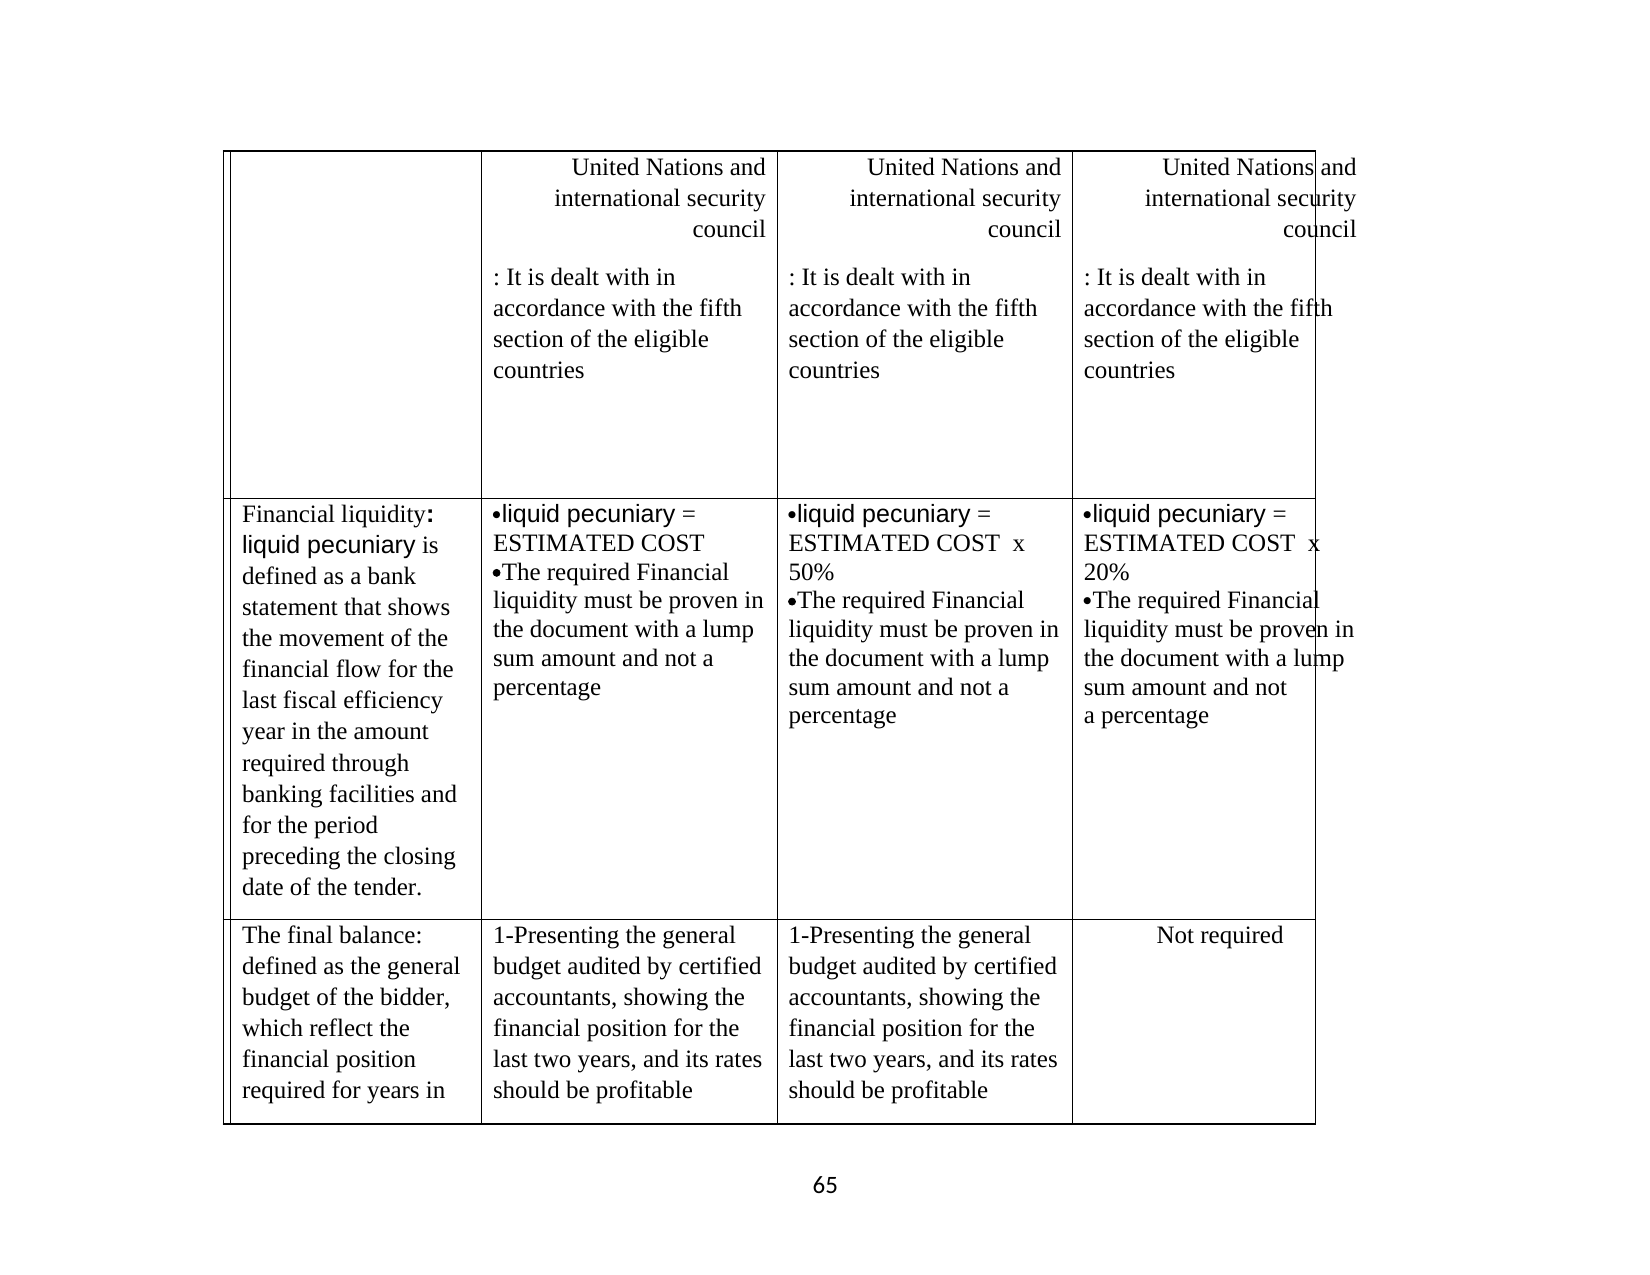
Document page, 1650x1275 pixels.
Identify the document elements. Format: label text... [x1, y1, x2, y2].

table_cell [778, 152, 1072, 498]
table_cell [1073, 152, 1315, 498]
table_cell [231, 152, 481, 498]
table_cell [482, 920, 777, 1123]
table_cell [231, 920, 481, 1123]
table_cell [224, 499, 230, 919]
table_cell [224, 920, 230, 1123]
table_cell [482, 152, 777, 498]
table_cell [1073, 920, 1315, 1123]
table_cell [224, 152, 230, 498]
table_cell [778, 920, 1072, 1123]
